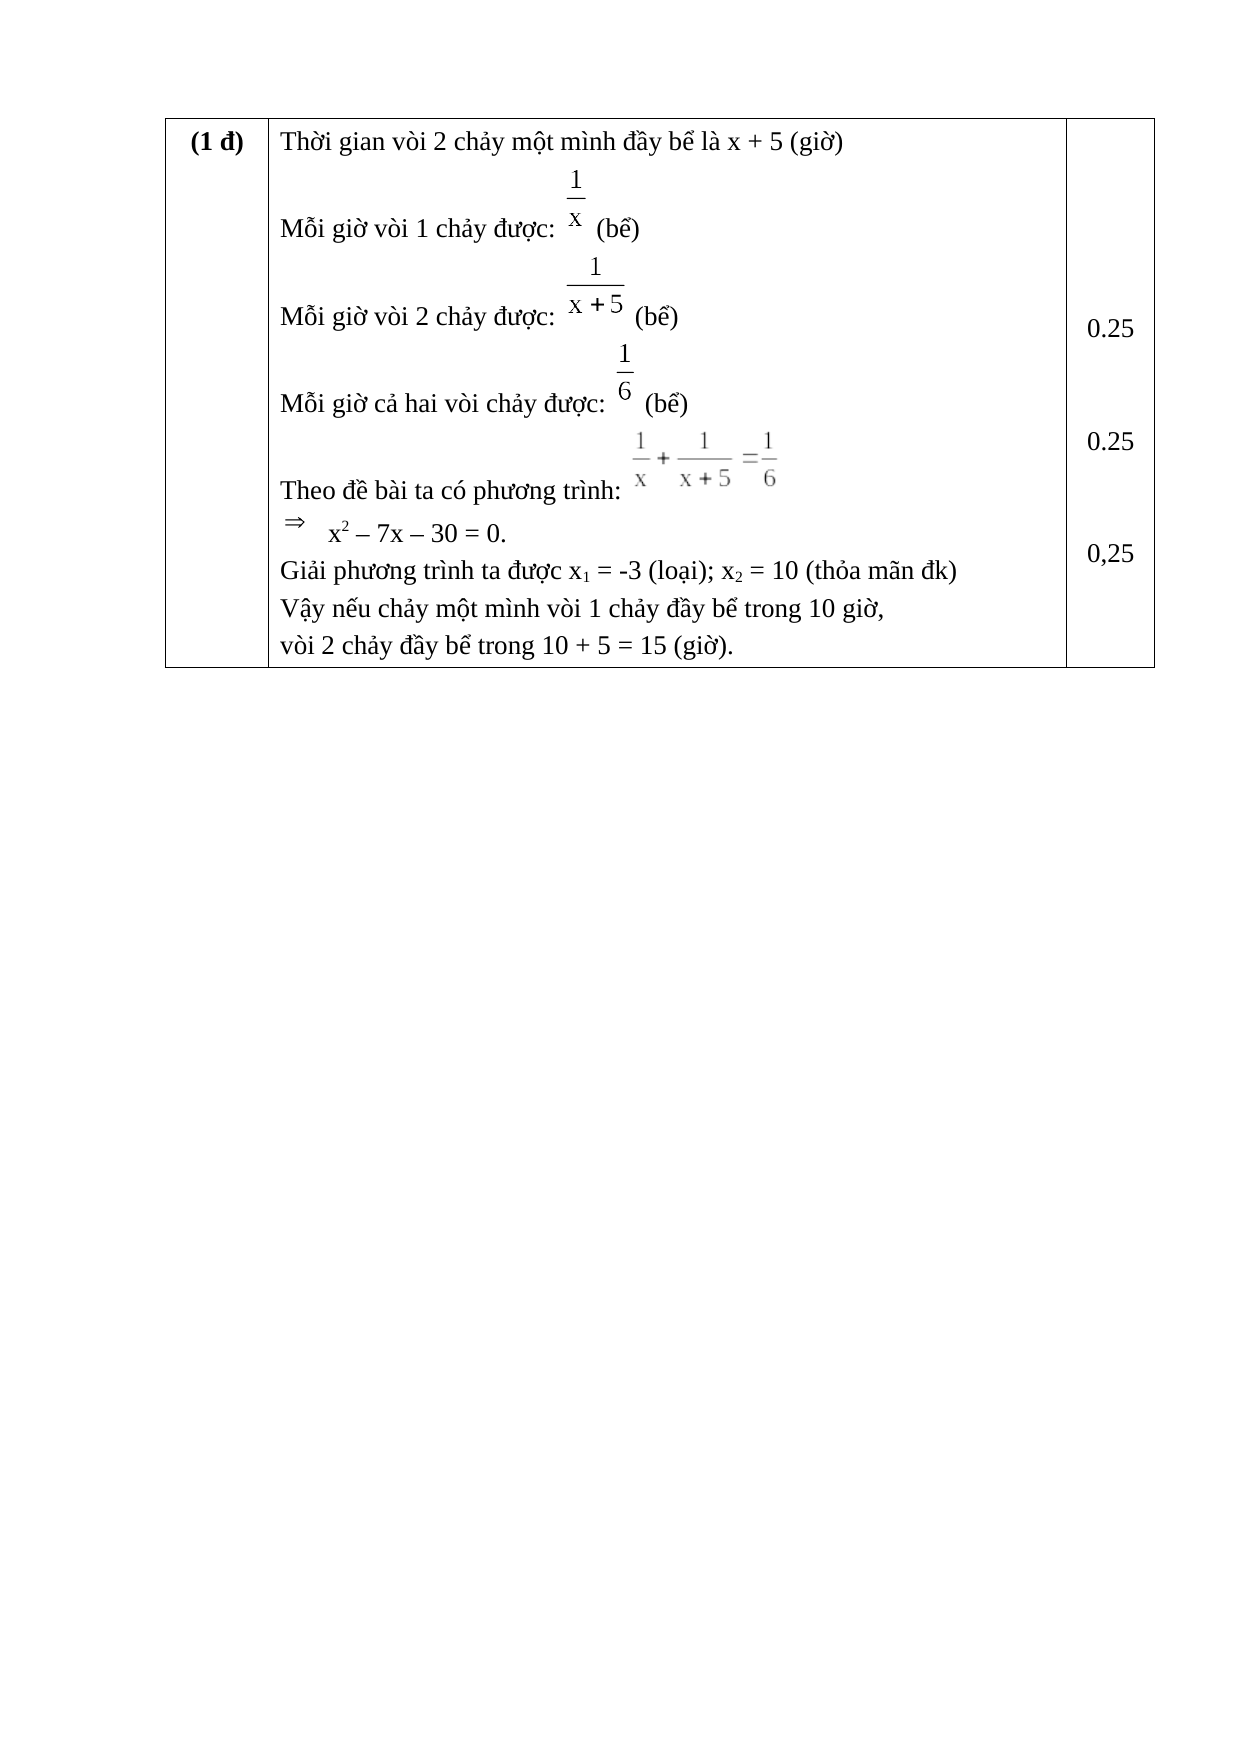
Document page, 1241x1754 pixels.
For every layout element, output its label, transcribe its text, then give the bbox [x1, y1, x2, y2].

table_cell 0.25 0.25 0.25 0,25 [1067, 119, 1154, 667]
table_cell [269, 119, 1066, 667]
